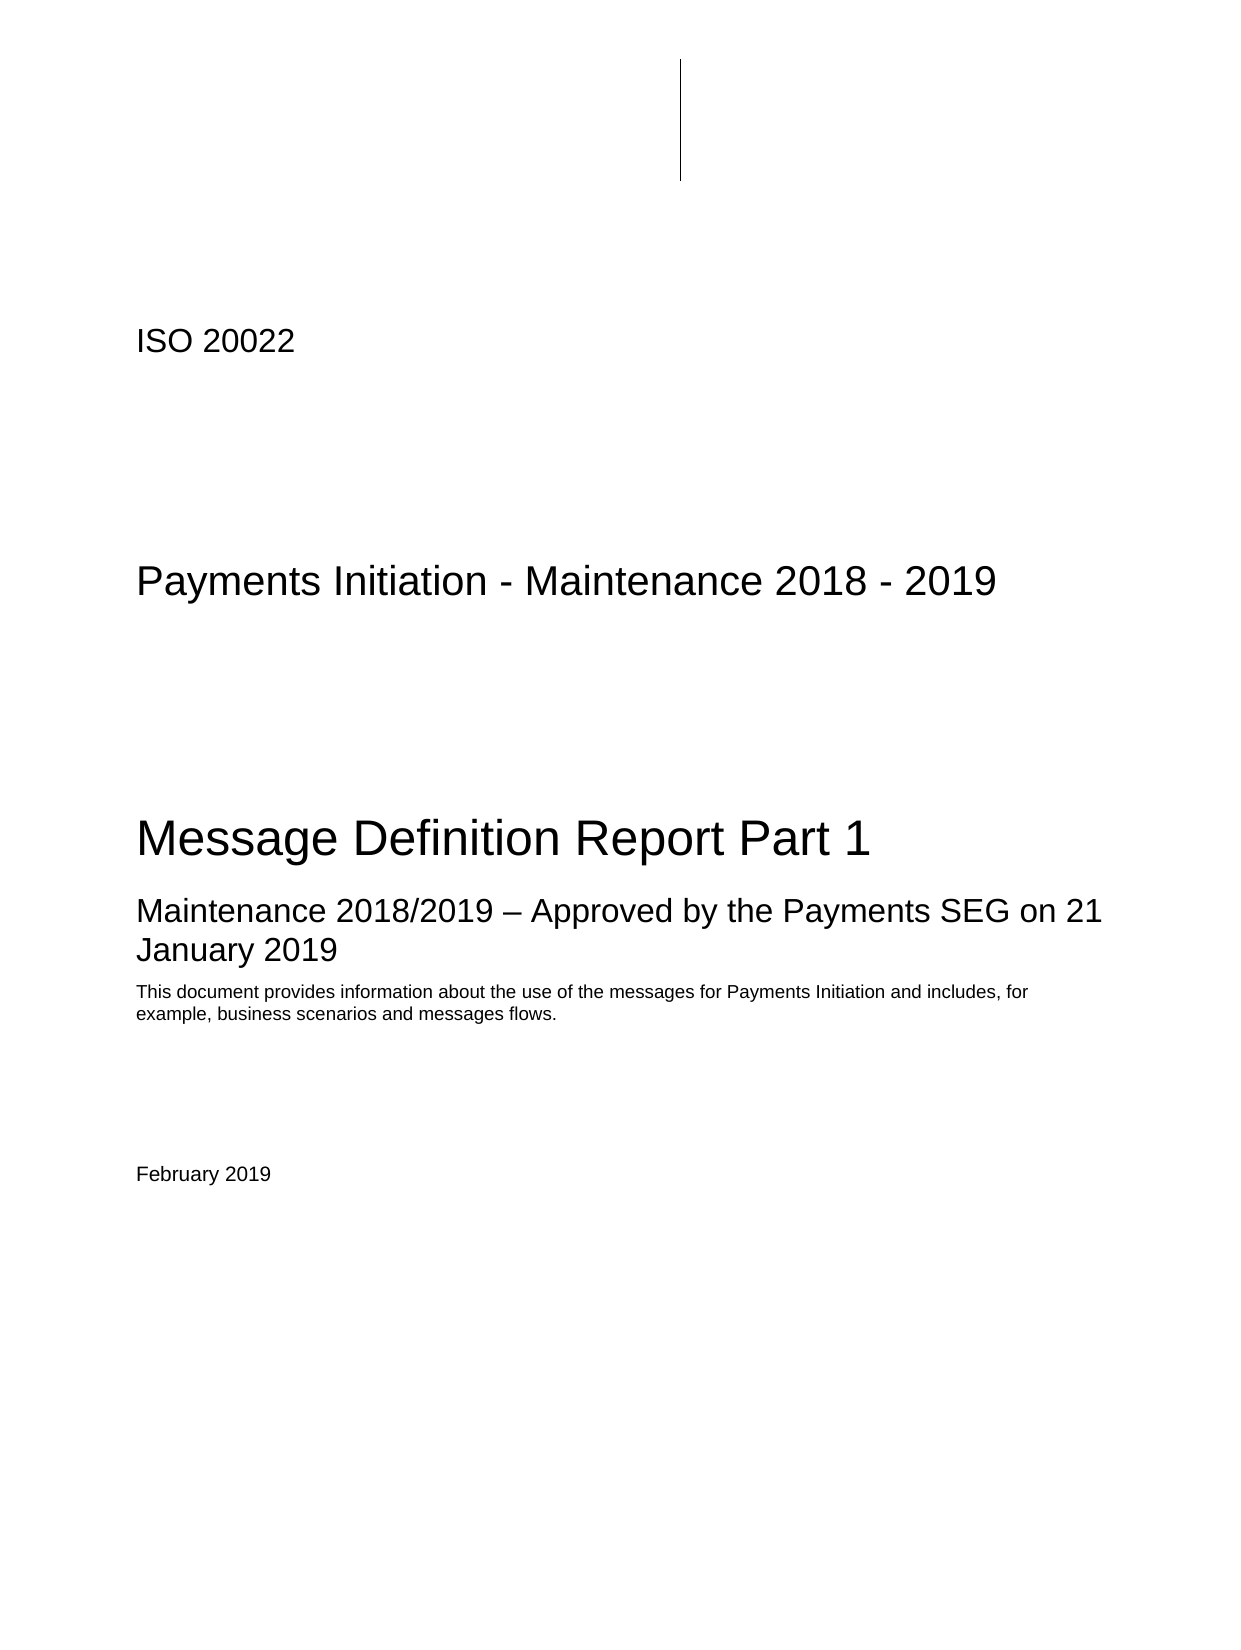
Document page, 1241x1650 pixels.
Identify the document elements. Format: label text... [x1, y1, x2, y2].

title Message Definition Report Part 1 [136, 809, 1104, 866]
title This document provides information about the use of the messages for Payments Initiation and includes, for example, business scenarios and messages flows. [136, 981, 1104, 1024]
text Payments Initiation - Maintenance 2018 - 2019 [136, 556, 1104, 604]
text February 2019 [136, 1161, 1104, 1185]
text ISO 20022 [136, 322, 1104, 360]
subtitle Maintenance 2018/2019 – Approved by the Payments SEG on 21 January 2019 [136, 891, 1104, 968]
